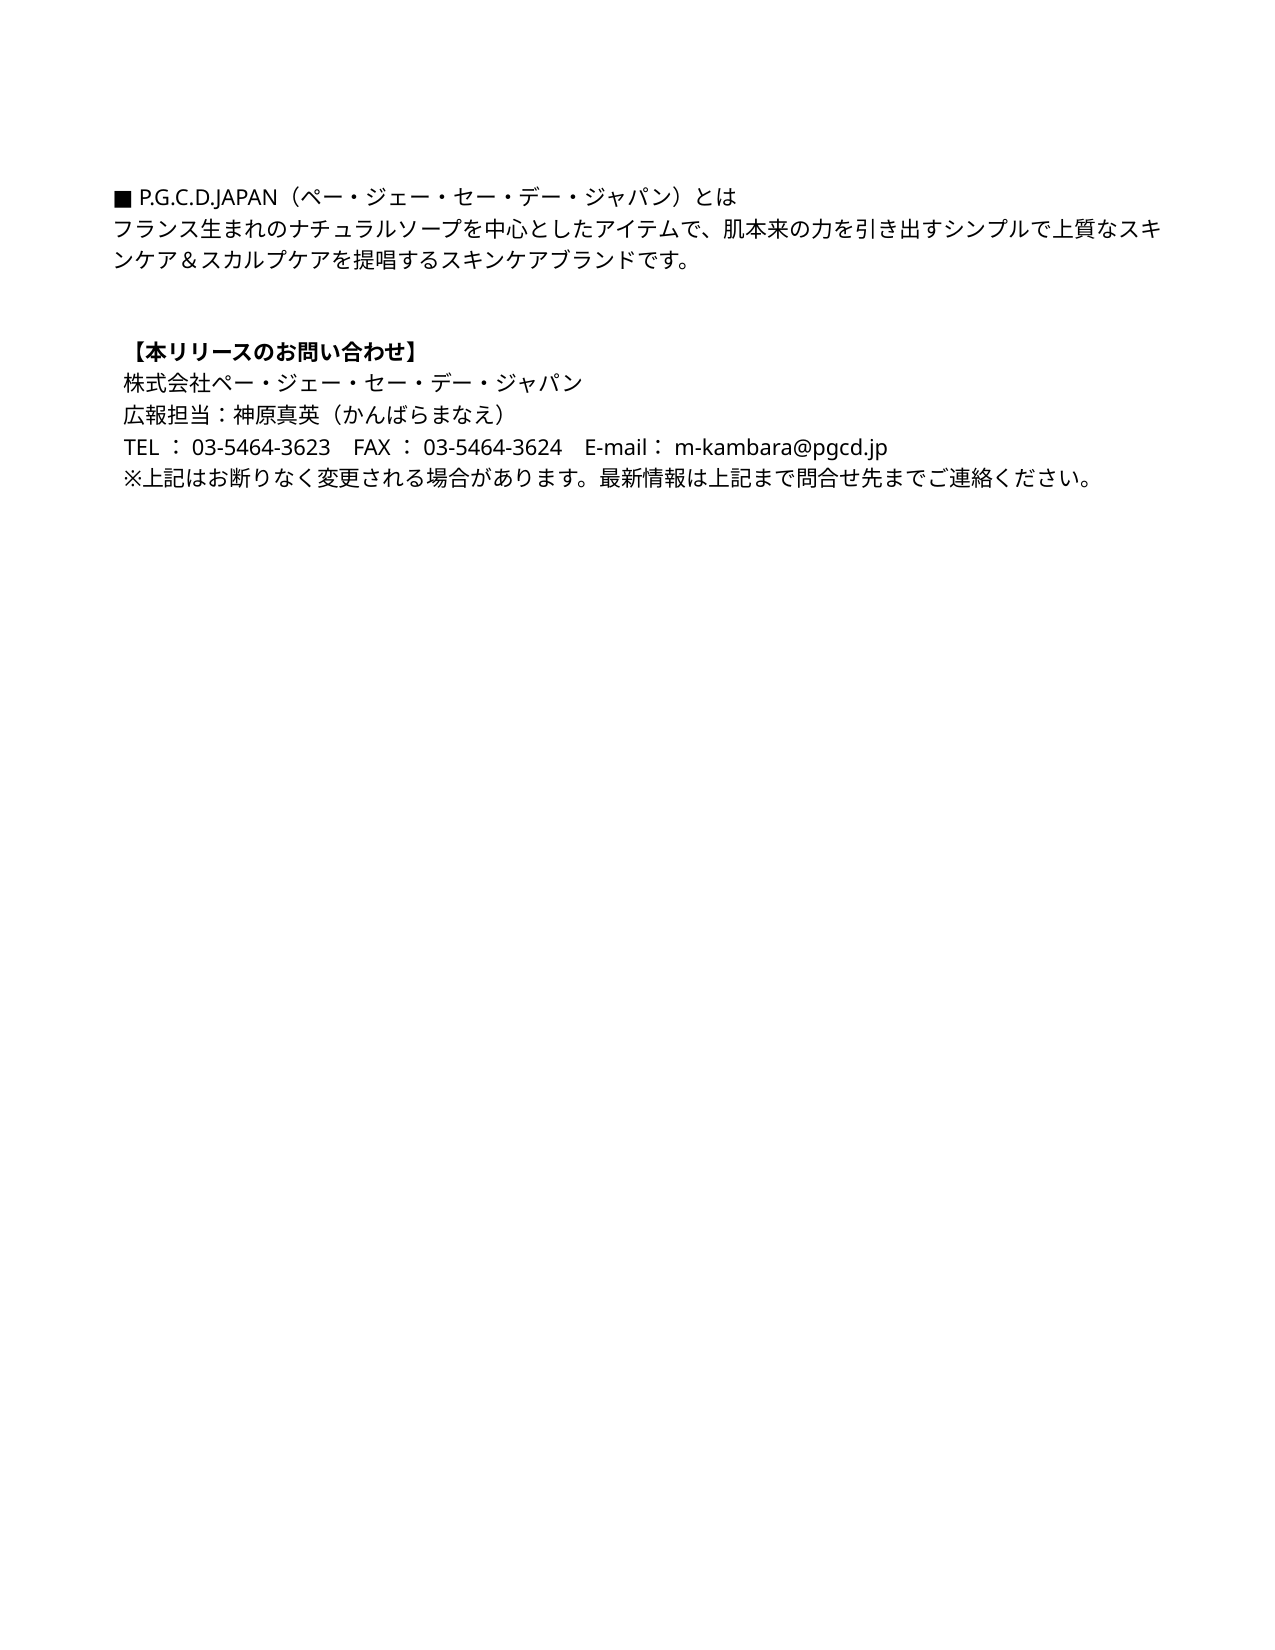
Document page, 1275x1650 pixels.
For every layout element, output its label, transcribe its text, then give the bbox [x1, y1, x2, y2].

text TEL ： 03-5464-3623 FAX ： 03-5464-3624 E-mail： m-kambara@pgcd.jp [112, 429, 1162, 461]
text フランス生まれのナチュラルソープを中心としたアイテムで、肌本来の力を引き出すシンプルで上質なスキンケア＆スカルプケアを提唱するスキンケアブランドです。 [112, 212, 1162, 275]
text ※上記はお断りなく変更される場合があります。最新情報は上記まで問合せ先までご連絡ください。 [112, 461, 1162, 493]
text ■ P.G.C.D.JAPAN（ペー・ジェー・セー・デー・ジャパン）とは [112, 180, 1162, 212]
text 【本リリースのお問い合わせ】 [112, 334, 1162, 366]
text 株式会社ペー・ジェー・セー・デー・ジャパン [112, 366, 1162, 398]
text 広報担当：神原真英（かんばらまなえ） [112, 398, 1162, 429]
